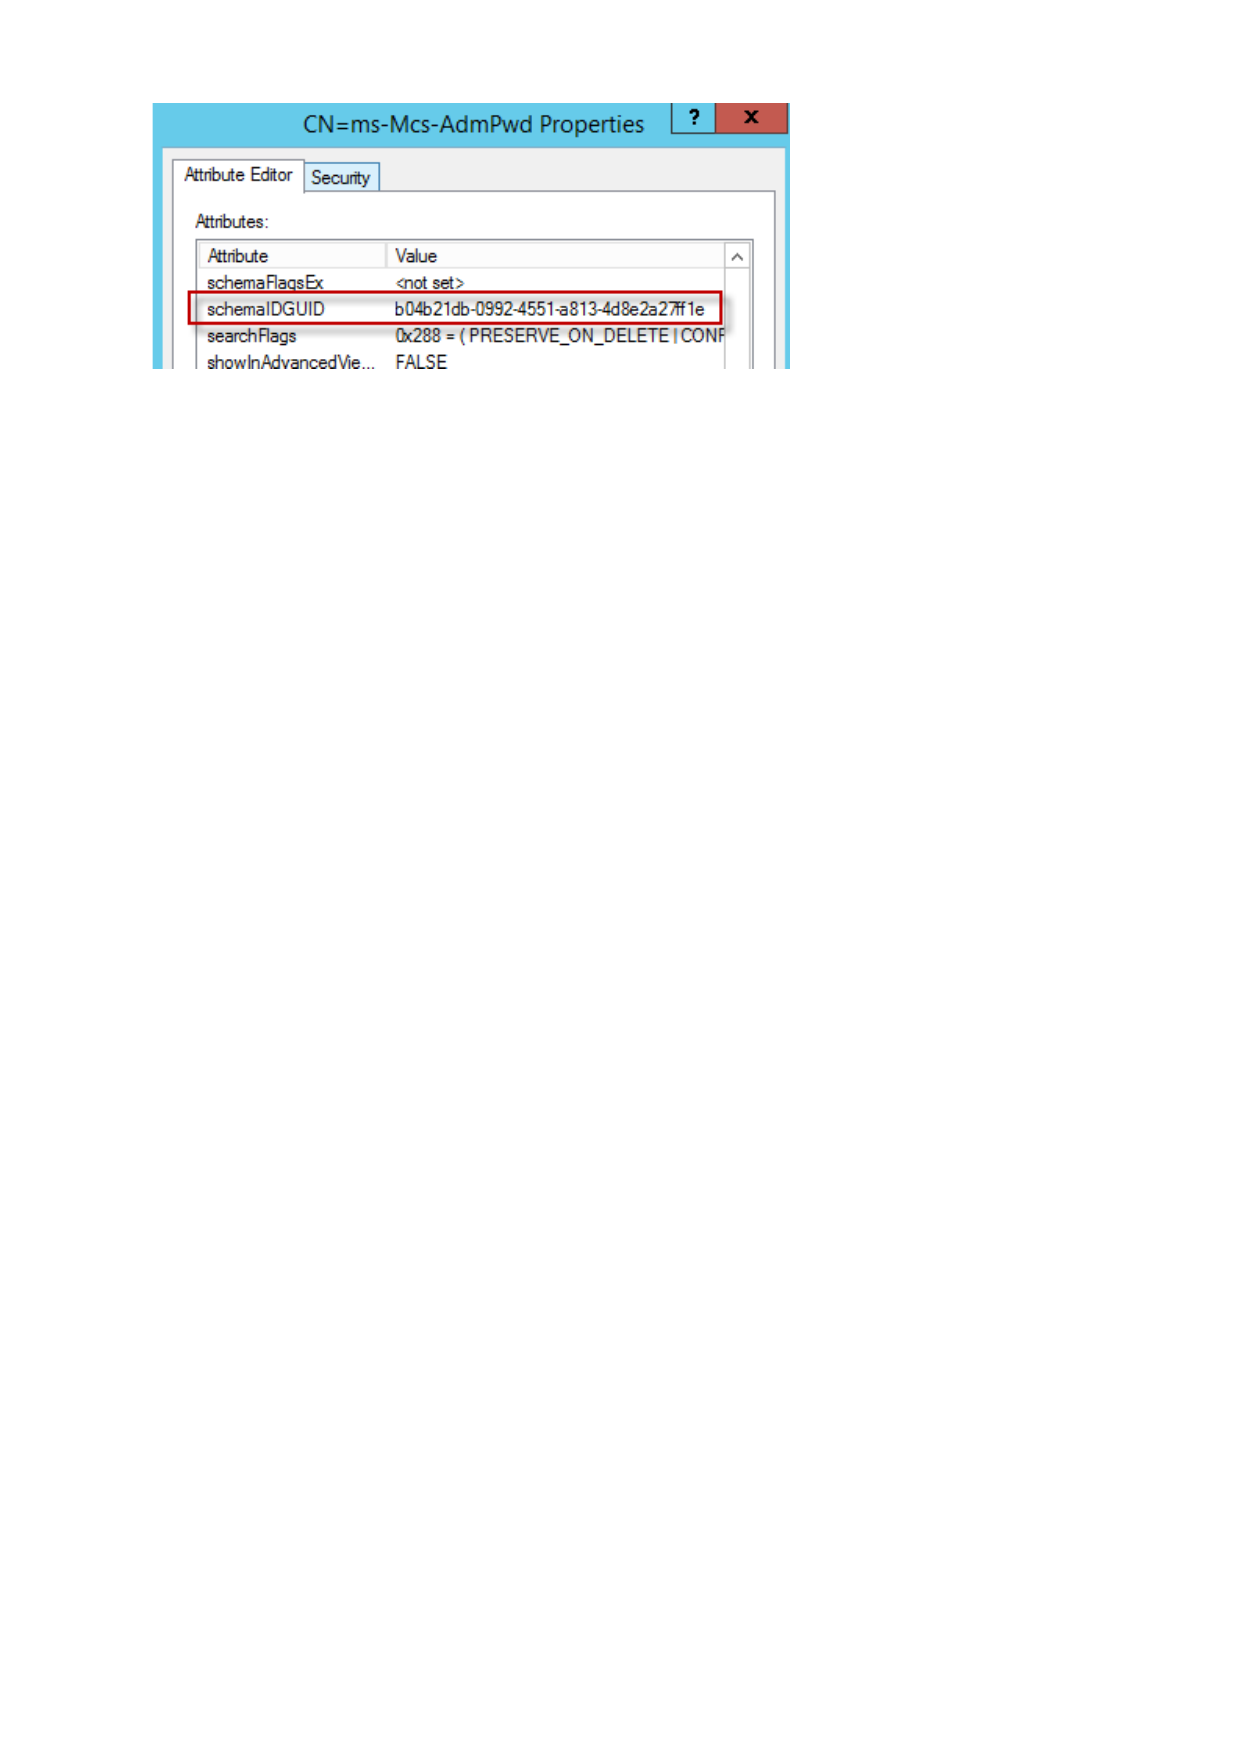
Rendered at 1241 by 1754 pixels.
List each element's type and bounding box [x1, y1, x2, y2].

picture [152, 103, 790, 369]
